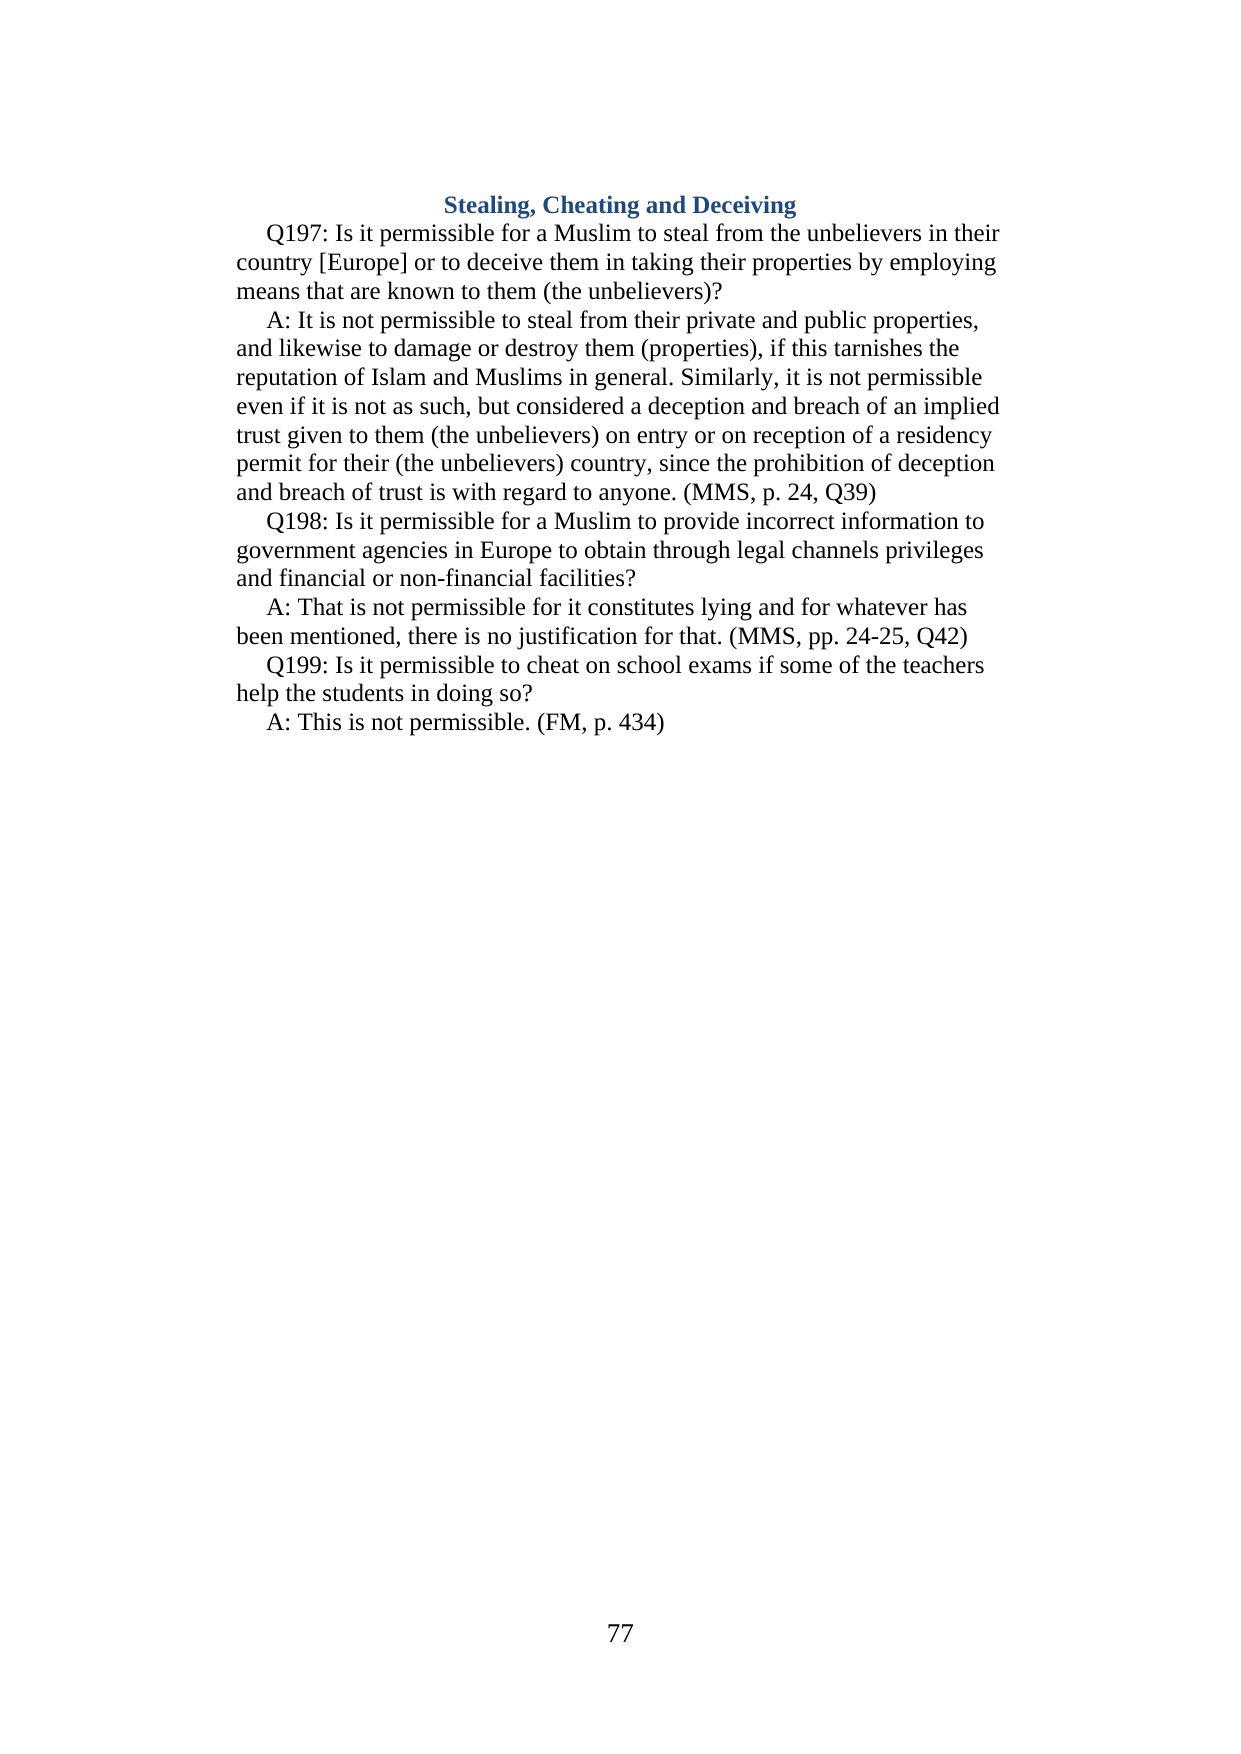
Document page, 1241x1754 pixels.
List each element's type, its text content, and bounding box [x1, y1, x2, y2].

text Q198: Is it permissible for a Muslim to provide incorrect information to government agencies in Europe to obtain through legal channels privileges and financial or non-financial facilities? [236, 506, 1004, 592]
text A: It is not permissible to steal from their private and public properties, and likewise to damage or destroy them (properties), if this tarnishes the reputation of Islam and Muslims in general. Similarly, it is not permissible even if it is not as such, but considered a deception and breach of an implied trust given to them (the unbelievers) on entry or on reception of a residency permit for their (the unbelievers) country, since the prohibition of deception and breach of trust is with regard to anyone. (MMS, p. 24, Q39) [236, 305, 1004, 506]
subtitle Stealing, Cheating and Deceiving [236, 190, 1004, 218]
text Q199: Is it permissible to cheat on school exams if some of the teachers help the students in doing so? [236, 650, 1004, 707]
text Q197: Is it permissible for a Muslim to steal from the unbelievers in their country [Europe] or to deceive them in taking their properties by employing means that are known to them (the unbelievers)? [236, 218, 1004, 305]
text A: This is not permissible. (FM, p. 434) [236, 707, 1004, 736]
text A: That is not permissible for it constitutes lying and for whatever has been mentioned, there is no justification for that. (MMS, pp. 24-25, Q42) [236, 592, 1004, 650]
